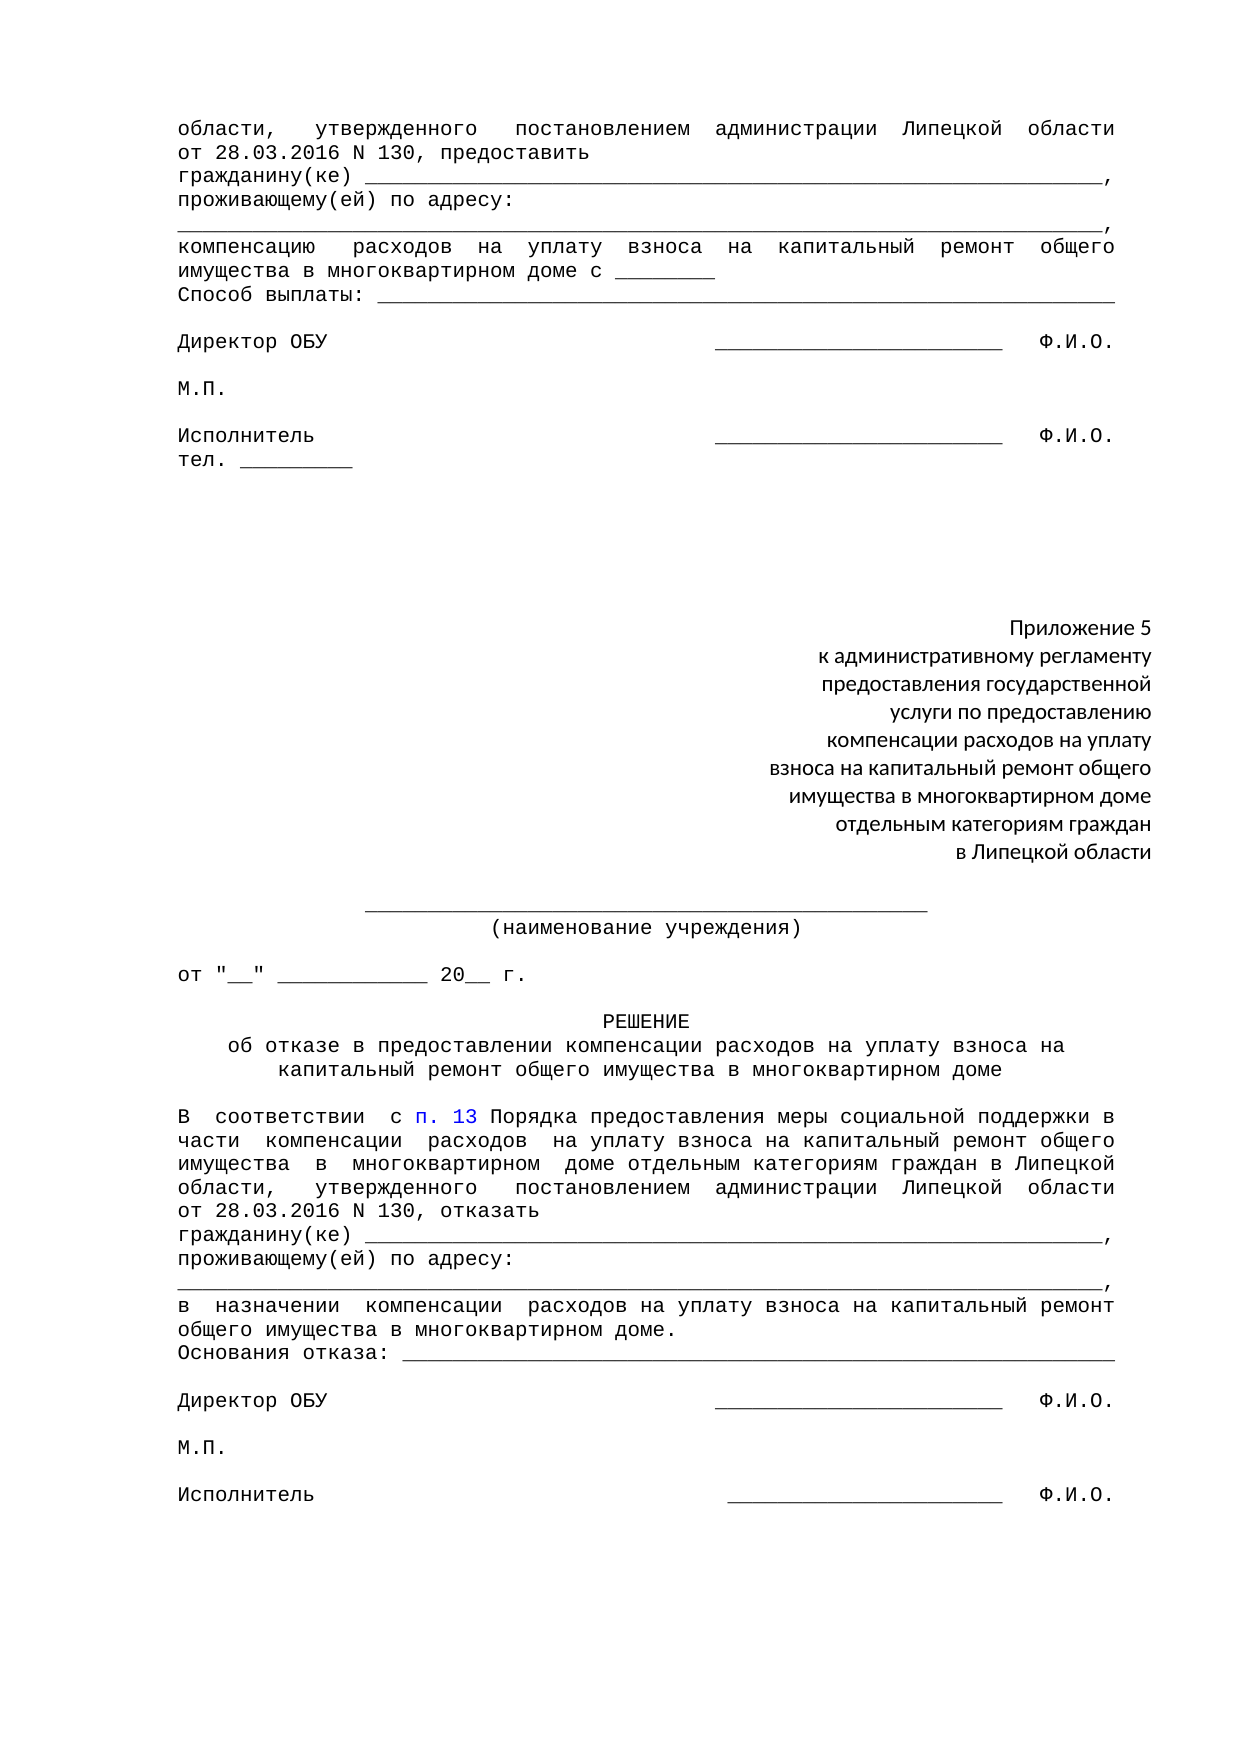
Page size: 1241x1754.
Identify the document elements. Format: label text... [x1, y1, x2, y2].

text области, утвержденного постановлением администрации Липецкой области [177, 118, 1152, 142]
text гражданину(ке) ___________________________________________________________, [177, 1224, 1152, 1248]
text В соответствии с п. 13 Порядка предоставления меры социальной поддержки в [177, 1106, 1152, 1129]
text общего имущества в многоквартирном доме. [177, 1319, 1152, 1342]
text __________________________________________________________________________, [177, 1271, 1152, 1295]
text в Липецкой области [177, 837, 1152, 865]
text отдельным категориям граждан [177, 809, 1152, 837]
text имущества в многоквартирном доме с ________ [177, 260, 1152, 284]
text компенсацию расходов на уплату взноса на капитальный ремонт общего [177, 236, 1152, 260]
text гражданину(ке) ___________________________________________________________, [177, 165, 1152, 189]
text _____________________________________________ [177, 893, 1152, 917]
text к административному регламенту [177, 641, 1152, 669]
text М.П. [177, 1437, 1152, 1461]
text М.П. [177, 378, 1152, 402]
text имущества в многоквартирном доме [177, 781, 1152, 809]
text Директор ОБУ _______________________ Ф.И.О. [177, 1390, 1152, 1413]
text Основания отказа: _________________________________________________________ [177, 1342, 1152, 1366]
text тел. _________ [177, 449, 1152, 473]
text области, утвержденного постановлением администрации Липецкой области [177, 1177, 1152, 1201]
text Директор ОБУ _______________________ Ф.И.О. [177, 331, 1152, 354]
text Исполнитель ______________________ Ф.И.О. [177, 1484, 1152, 1508]
text компенсации расходов на уплату [177, 725, 1152, 753]
text в назначении компенсации расходов на уплату взноса на капитальный ремонт [177, 1295, 1152, 1319]
text части компенсации расходов на уплату взноса на капитальный ремонт общего [177, 1129, 1152, 1153]
text капитальный ремонт общего имущества в многоквартирном доме [177, 1059, 1152, 1082]
text Исполнитель _______________________ Ф.И.О. [177, 426, 1152, 449]
text Приложение 5 [177, 613, 1152, 641]
text от "__" ____________ 20__ г. [177, 964, 1152, 988]
text РЕШЕНИЕ [177, 1011, 1152, 1035]
text проживающему(ей) по адресу: [177, 189, 1152, 213]
text услуги по предоставлению [177, 697, 1152, 725]
text Способ выплаты: ___________________________________________________________ [177, 284, 1152, 307]
text от 28.03.2016 N 130, отказать [177, 1201, 1152, 1224]
text предоставления государственной [177, 669, 1152, 697]
text об отказе в предоставлении компенсации расходов на уплату взноса на [177, 1035, 1152, 1059]
text взноса на капитальный ремонт общего [177, 753, 1152, 781]
text __________________________________________________________________________, [177, 213, 1152, 236]
text от 28.03.2016 N 130, предоставить [177, 142, 1152, 165]
text имущества в многоквартирном доме отдельным категориям граждан в Липецкой [177, 1153, 1152, 1177]
text (наименование учреждения) [177, 917, 1152, 940]
text проживающему(ей) по адресу: [177, 1248, 1152, 1271]
